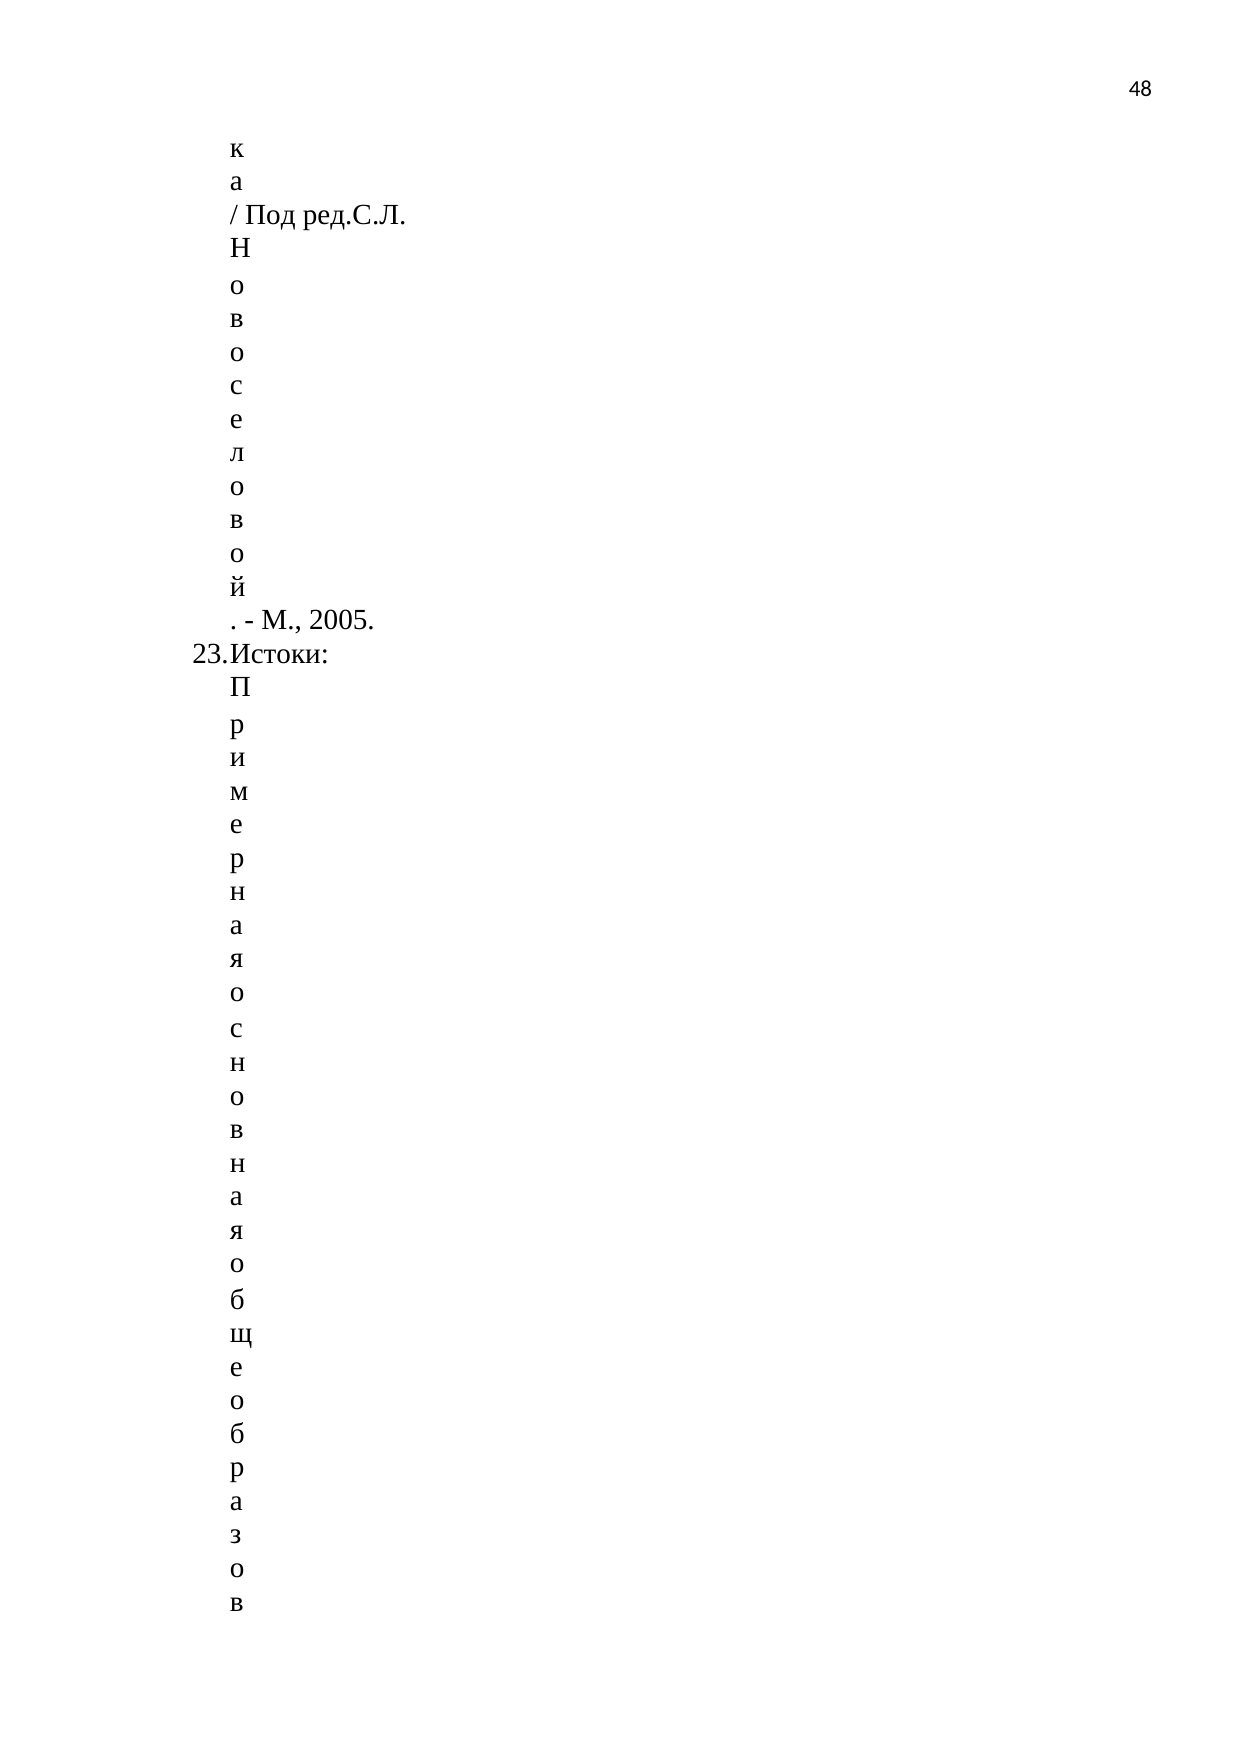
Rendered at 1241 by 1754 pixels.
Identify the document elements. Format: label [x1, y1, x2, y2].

list [192, 130, 1152, 636]
list [192, 636, 1152, 1617]
